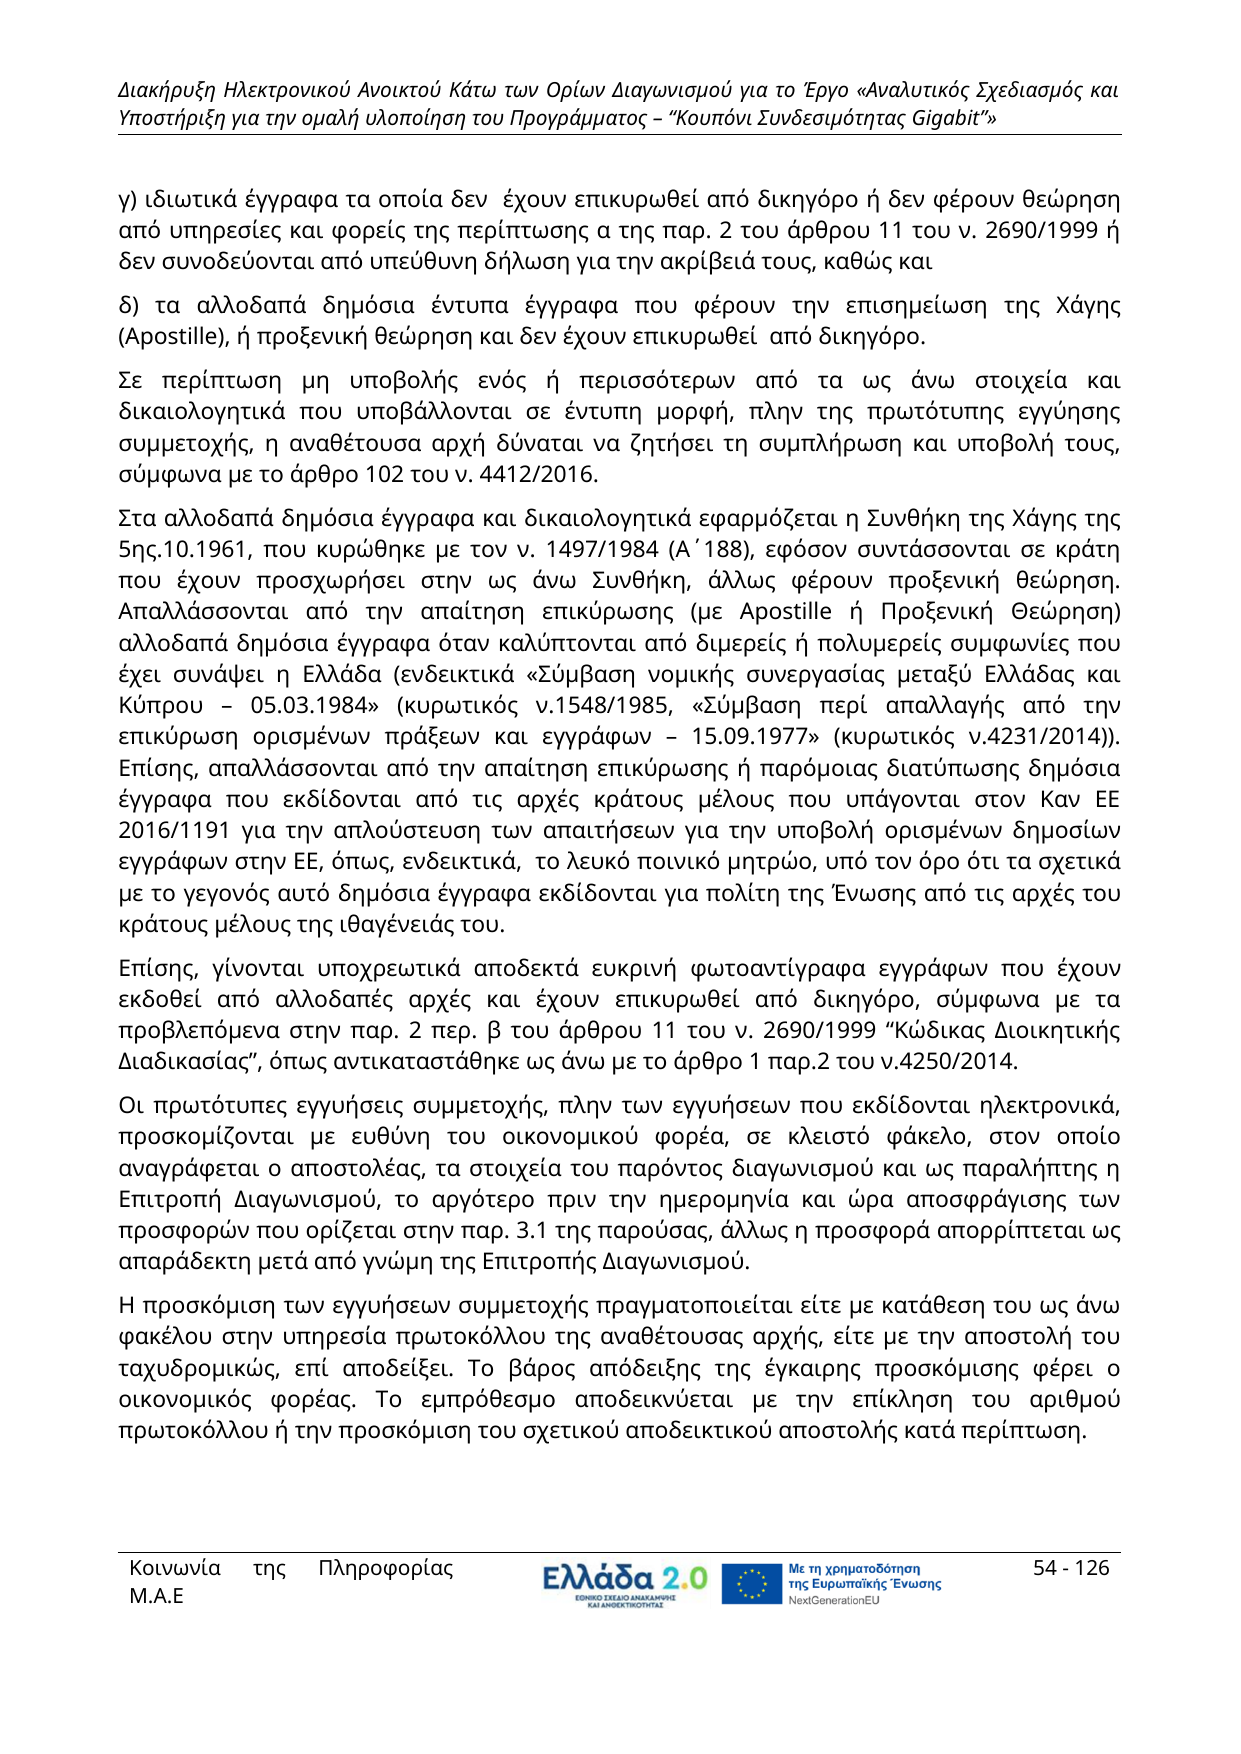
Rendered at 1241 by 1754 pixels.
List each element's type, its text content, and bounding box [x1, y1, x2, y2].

text Οι πρωτότυπες εγγυήσεις συμμετοχής, πλην των εγγυήσεων που εκδίδονται ηλεκτρονικά, προσκομίζονται με ευθύνη του οικονομικού φορέα, σε κλειστό φάκελο, στον οποίο αναγράφεται ο αποστολέας, τα στοιχεία του παρόντος διαγωνισμού και ως παραλήπτης η Επιτροπή Διαγωνισμού, το αργότερο πριν την ημερομηνία και ώρα αποσφράγισης των προσφορών που ορίζεται στην παρ. 3.1 της παρούσας, άλλως η προσφορά απορρίπτεται ως απαράδεκτη μετά από γνώμη της Επιτροπής Διαγωνισμού. [118, 1089, 1122, 1276]
text Η προσκόμιση των εγγυήσεων συμμετοχής πραγματοποιείται είτε με κατάθεση του ως άνω φακέλου στην υπηρεσία πρωτοκόλλου της αναθέτουσας αρχής, είτε με την αποστολή του ταχυδρομικώς, επί αποδείξει. Το βάρος απόδειξης της έγκαιρης προσκόμισης φέρει ο οικονομικός φορέας. Το εμπρόθεσμο αποδεικνύεται με την επίκληση του αριθμού πρωτοκόλλου ή την προσκόμιση του σχετικού αποδεικτικού αποστολής κατά περίπτωση. [118, 1289, 1122, 1445]
text δ) τα αλλοδαπά δημόσια έντυπα έγγραφα που φέρουν την επισημείωση της Χάγης (Apostille), ή προξενική θεώρηση και δεν έχουν επικυρωθεί από δικηγόρο. [118, 289, 1122, 351]
text Στα αλλοδαπά δημόσια έγγραφα και δικαιολογητικά εφαρμόζεται η Συνθήκη της Χάγης της 5ης.10.1961, που κυρώθηκε με τον ν. 1497/1984 (Α΄188), εφόσον συντάσσονται σε κράτη που έχουν προσχωρήσει στην ως άνω Συνθήκη, άλλως φέρουν προξενική θεώρηση. Απαλλάσσονται από την απαίτηση επικύρωσης (με Apostille ή Προξενική Θεώρηση) αλλοδαπά δημόσια έγγραφα όταν καλύπτονται από διμερείς ή πολυμερείς συμφωνίες που έχει συνάψει η Ελλάδα (ενδεικτικά «Σύμβαση νομικής συνεργασίας μεταξύ Ελλάδας και Κύπρου – 05.03.1984» (κυρωτικός ν.1548/1985, «Σύμβαση περί απαλλαγής από την επικύρωση ορισμένων πράξεων και εγγράφων – 15.09.1977» (κυρωτικός ν.4231/2014)). Επίσης, απαλλάσσονται από την απαίτηση επικύρωσης ή παρόμοιας διατύπωσης δημόσια έγγραφα που εκδίδονται από τις αρχές κράτους μέλους που υπάγονται στον Καν ΕΕ 2016/1191 για την απλούστευση των απαιτήσεων για την υποβολή ορισμένων δημοσίων εγγράφων στην ΕΕ, όπως, ενδεικτικά, το λευκό ποινικό μητρώο, υπό τον όρο ότι τα σχετικά με το γεγονός αυτό δημόσια έγγραφα εκδίδονται για πολίτη της Ένωσης από τις αρχές του κράτους μέλους της ιθαγένειάς του. [118, 501, 1122, 939]
text Επίσης, γίνονται υποχρεωτικά αποδεκτά ευκρινή φωτοαντίγραφα εγγράφων που έχουν εκδοθεί από αλλοδαπές αρχές και έχουν επικυρωθεί από δικηγόρο, σύμφωνα με τα προβλεπόμενα στην παρ. 2 περ. β του άρθρου 11 του ν. 2690/1999 “Κώδικας Διοικητικής Διαδικασίας”, όπως αντικαταστάθηκε ως άνω με το άρθρο 1 παρ.2 του ν.4250/2014. [118, 951, 1122, 1076]
picture [541, 1557, 948, 1609]
text γ) ιδιωτικά έγγραφα τα οποία δεν έχουν επικυρωθεί από δικηγόρο ή δεν φέρουν θεώρηση από υπηρεσίες και φορείς της περίπτωσης α της παρ. 2 του άρθρου 11 του ν. 2690/1999 ή δεν συνοδεύονται από υπεύθυνη δήλωση για την ακρίβειά τους, καθώς και [118, 183, 1122, 276]
text Σε περίπτωση μη υποβολής ενός ή περισσότερων από τα ως άνω στοιχεία και δικαιολογητικά που υποβάλλονται σε έντυπη μορφή, πλην της πρωτότυπης εγγύησης συμμετοχής, η αναθέτουσα αρχή δύναται να ζητήσει τη συμπλήρωση και υποβολή τους, σύμφωνα με το άρθρο 102 του ν. 4412/2016. [118, 364, 1122, 489]
